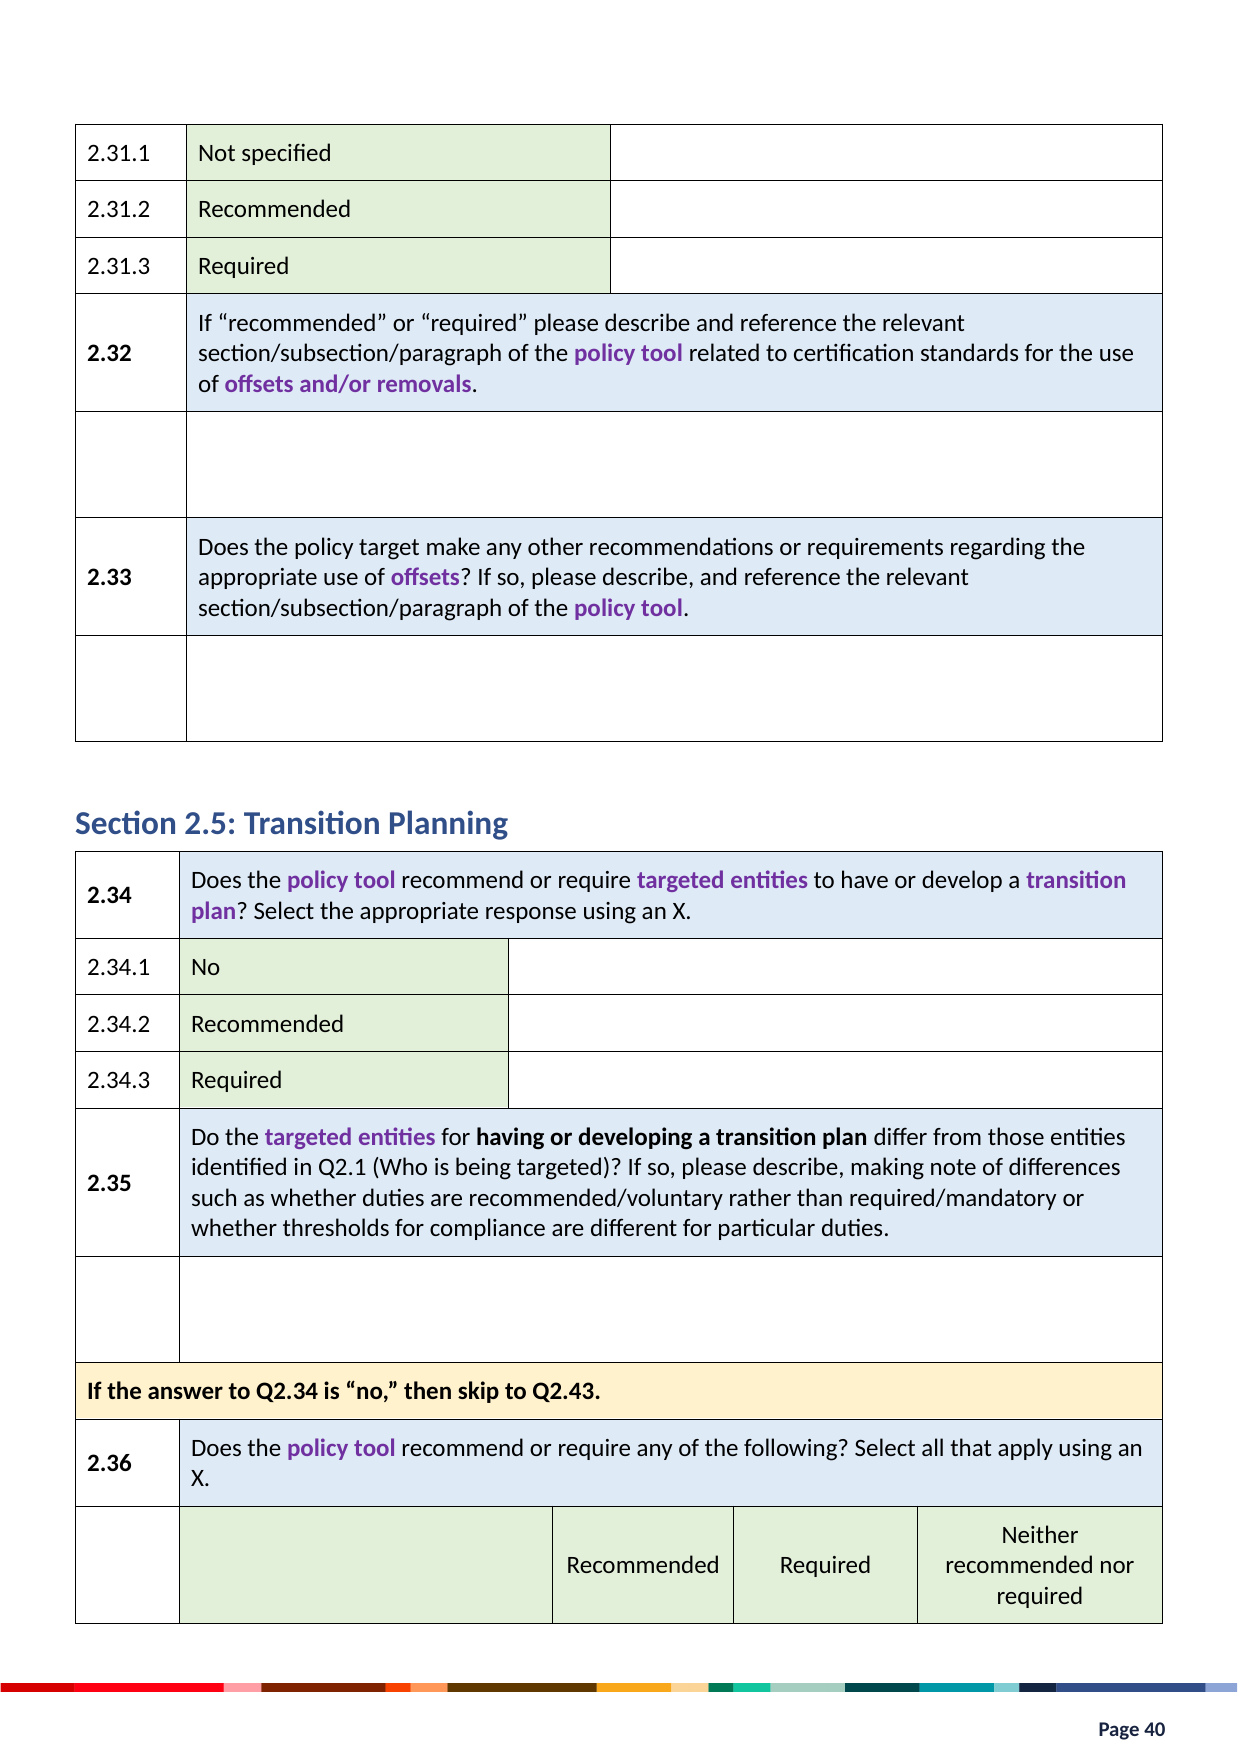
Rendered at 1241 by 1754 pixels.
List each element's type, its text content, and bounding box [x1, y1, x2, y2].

table_cell Recommended [180, 995, 508, 1051]
table_cell If the answer to Q2.34 is “no,” then skip to Q2.43. [76, 1363, 1162, 1418]
table_cell [180, 1257, 1162, 1362]
table_cell [187, 636, 1162, 741]
table_cell [509, 995, 1162, 1051]
table_cell 2.34.3 [76, 1052, 179, 1107]
table_cell 2.33 [76, 518, 186, 635]
table_cell [509, 939, 1162, 994]
table_cell 2.32 [76, 294, 186, 411]
table_cell 2.31.3 [76, 238, 186, 293]
table_cell 2.36 [76, 1420, 179, 1506]
table_header 2.34 [76, 852, 179, 938]
table_cell [509, 1052, 1162, 1107]
table_cell 2.34.1 [76, 939, 179, 994]
picture [0, 1683, 1236, 1692]
table_cell Required [180, 1052, 508, 1107]
table_cell Neither recommended nor required [918, 1507, 1162, 1623]
table_cell [76, 1257, 179, 1362]
table_cell Not specified [187, 125, 610, 180]
table_header Does the policy tool recommend or require targeted entities to have or develop a transition plan? Select the appropriate response using an X. [180, 852, 1162, 938]
table_cell [180, 1507, 552, 1623]
table_cell 2.34.2 [76, 995, 179, 1051]
table_cell 2.31.1 [76, 125, 186, 180]
table_cell [611, 125, 1162, 180]
table_cell If “recommended” or “required” please describe and reference the relevant section/subsection/paragraph of the policy tool related to certification standards for the use of offsets and/or removals. [187, 294, 1162, 411]
table_cell No [180, 939, 508, 994]
table_cell Does the policy tool recommend or require any of the following? Select all that apply using an X. [180, 1420, 1162, 1506]
table_cell [76, 636, 186, 741]
table_cell [611, 238, 1162, 293]
table_cell Recommended [553, 1507, 733, 1623]
table_cell Do the targeted entities for having or developing a transition plan differ from those entities identified in Q2.1 (Who is being targeted)? If so, please describe, making note of differences such as whether duties are recommended/voluntary rather than required/mandatory or whether thresholds for compliance are different for particular duties. [180, 1109, 1162, 1256]
table_cell Required [187, 238, 610, 293]
table_cell Does the policy target make any other recommendations or requirements regarding the appropriate use of offsets? If so, please describe, and reference the relevant section/subsection/paragraph of the policy tool. [187, 518, 1162, 635]
subtitle Section 2.5: Transition Planning [75, 802, 1165, 842]
table_cell Required [734, 1507, 917, 1623]
table_cell 2.31.2 [76, 181, 186, 237]
table_cell [611, 181, 1162, 237]
table_cell Recommended [187, 181, 610, 237]
table_cell 2.35 [76, 1109, 179, 1256]
table_cell [76, 412, 186, 517]
table_cell [76, 1507, 179, 1623]
table_cell [187, 412, 1162, 517]
